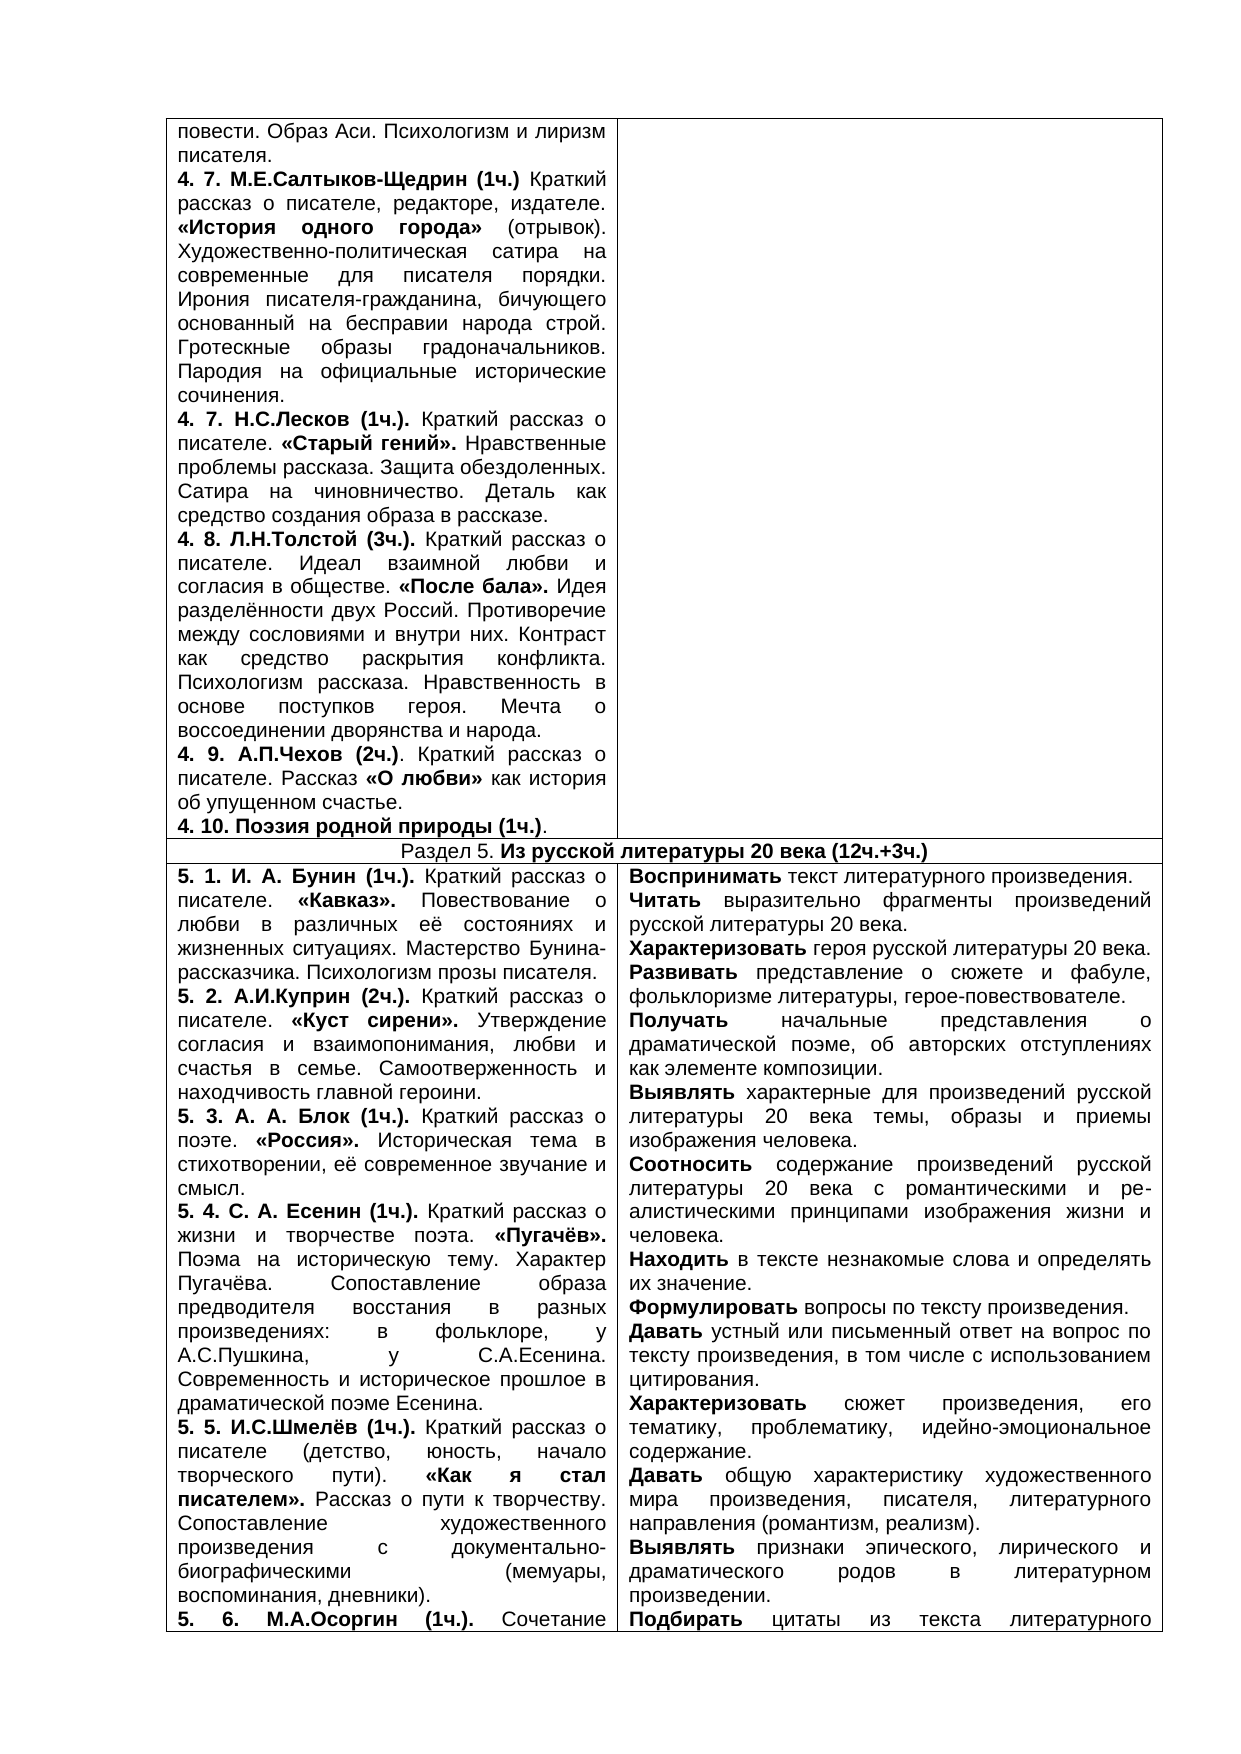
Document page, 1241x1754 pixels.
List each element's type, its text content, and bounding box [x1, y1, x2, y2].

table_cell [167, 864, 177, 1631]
table_cell Раздел 5. Из русской литературы 20 века (12ч.+3ч.) [167, 839, 1162, 863]
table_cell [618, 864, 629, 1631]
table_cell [618, 119, 1162, 838]
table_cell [167, 119, 617, 838]
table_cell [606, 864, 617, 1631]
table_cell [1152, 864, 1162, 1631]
